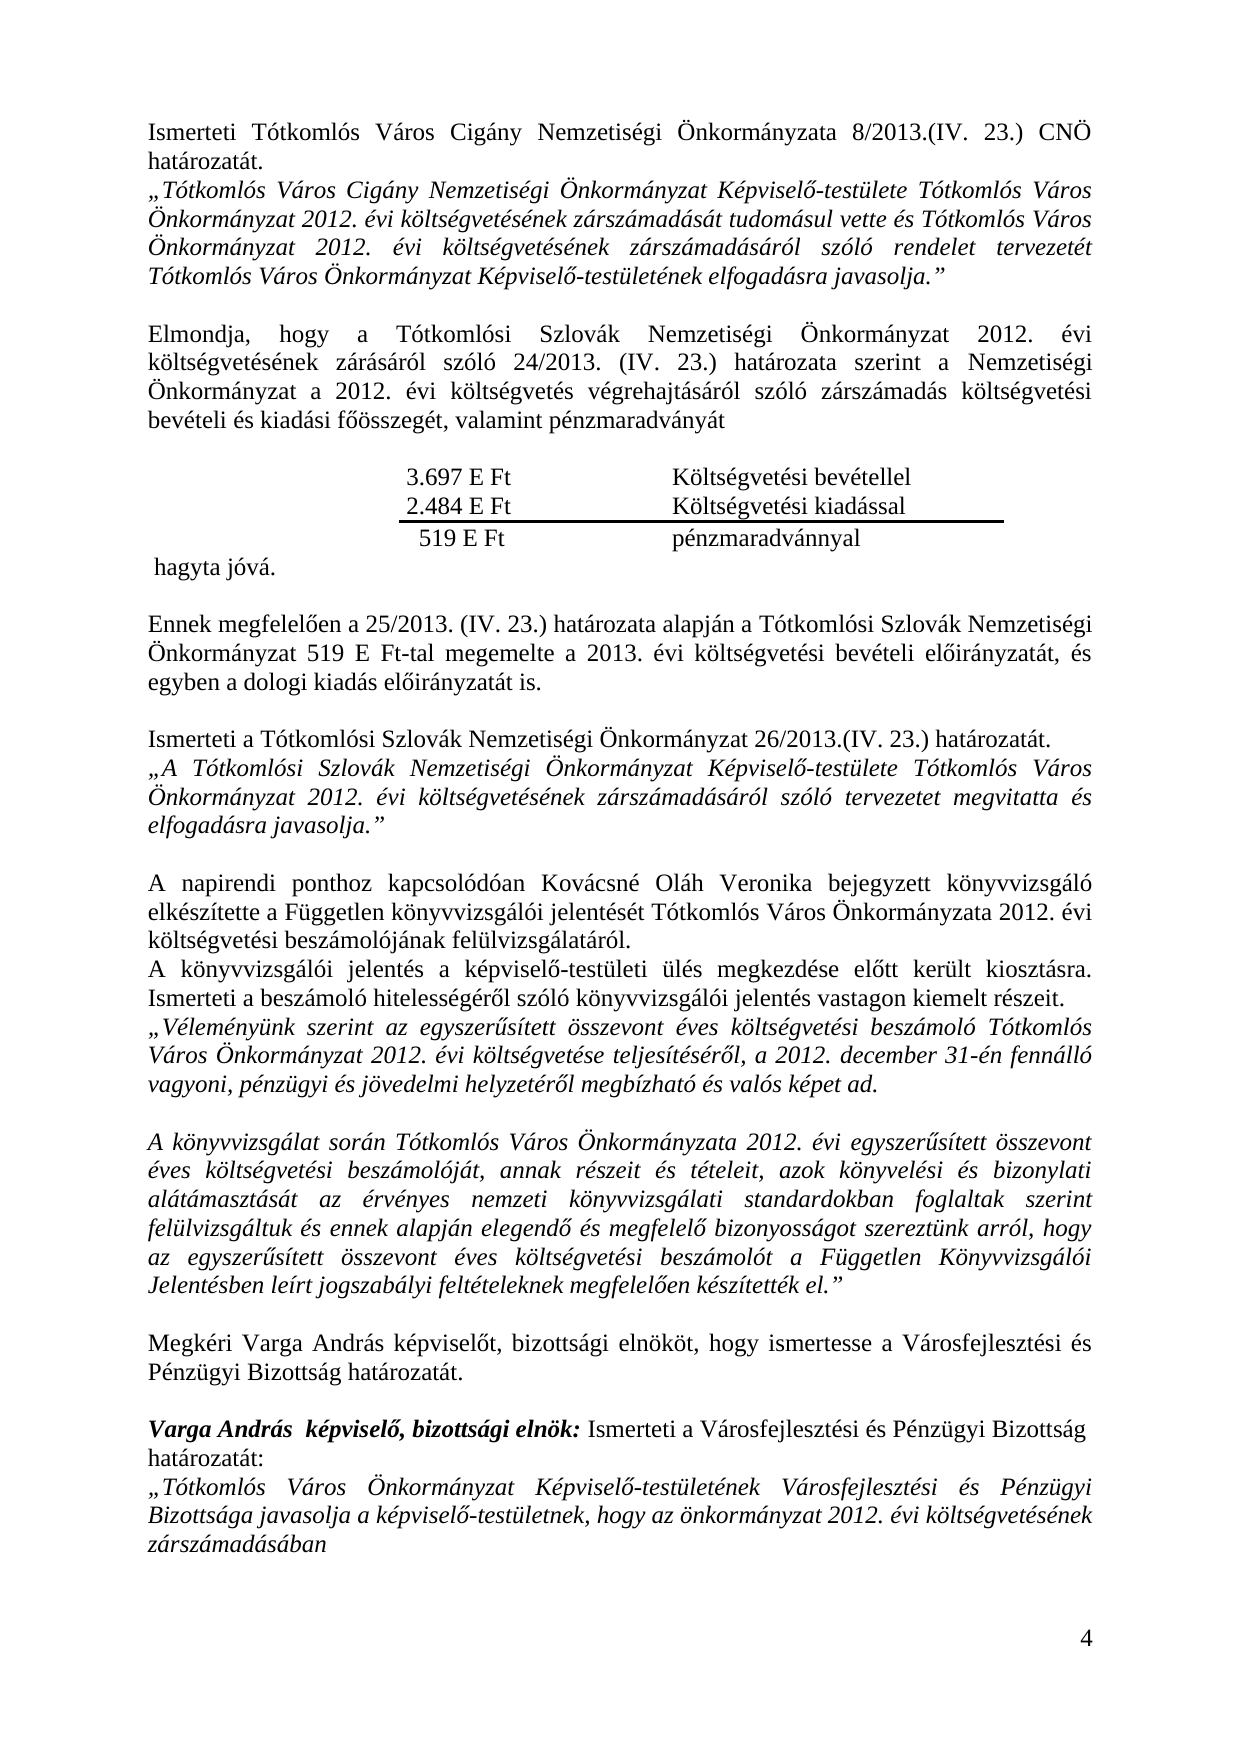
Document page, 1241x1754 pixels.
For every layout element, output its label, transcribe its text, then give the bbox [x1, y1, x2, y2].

text „A Tótkomlósi Szlovák Nemzetiségi Önkormányzat Képviselő-testülete Tótkomlós Város Önkormányzat 2012. évi költségvetésének zárszámadásáról szóló tervezetet megvitatta és elfogadásra javasolja.” [148, 753, 1093, 839]
text Ennek megfelelően a 25/2013. (IV. 23.) határozata alapján a Tótkomlósi Szlovák Nemzetiségi Önkormányzat 519 E Ft-tal megemelte a 2013. évi költségvetési bevételi előirányzatát, és egyben a dologi kiadás előirányzatát is. [148, 609, 1093, 696]
text Ismerteti a Tótkomlósi Szlovák Nemzetiségi Önkormányzat 26/2013.(IV. 23.) határozatát. [148, 724, 1093, 753]
table_cell Költségvetési kiadással [665, 491, 1004, 520]
table_cell pénzmaradvánnyal [665, 523, 1004, 552]
text hagyta jóvá. [148, 552, 1093, 581]
text Megkéri Varga András képviselőt, bizottsági elnököt, hogy ismertesse a Városfejlesztési és Pénzügyi Bizottság határozatát. [148, 1328, 1093, 1386]
text Elmondja, hogy a Tótkomlósi Szlovák Nemzetiségi Önkormányzat 2012. évi költségvetésének zárásáról szóló 24/2013. (IV. 23.) határozata szerint a Nemzetiségi Önkormányzat a 2012. évi költségvetés végrehajtásáról szóló zárszámadás költségvetési bevételi és kiadási főösszegét, valamint pénzmaradványát [148, 319, 1093, 434]
table_header Költségvetési bevétellel [665, 463, 1004, 491]
text A könyvvizsgálói jelentés a képviselő-testületi ülés megkezdése előtt került kiosztásra. Ismerteti a beszámoló hitelességéről szóló könyvvizsgálói jelentés vastagon kiemelt részeit. [148, 954, 1093, 1012]
text „Tótkomlós Város Önkormányzat Képviselő-testületének Városfejlesztési és Pénzügyi Bizottsága javasolja a képviselő-testületnek, hogy az önkormányzat 2012. évi költségvetésének zárszámadásában [148, 1472, 1093, 1558]
table_header 3.697 E Ft [399, 463, 664, 491]
text A napirendi ponthoz kapcsolódóan Kovácsné Oláh Veronika bejegyzett könyvvizsgáló elkészítette a Független könyvvizsgálói jelentését Tótkomlós Város Önkormányzata 2012. évi költségvetési beszámolójának felülvizsgálatáról. [148, 868, 1093, 954]
text Ismerteti Tótkomlós Város Cigány Nemzetiségi Önkormányzata 8/2013.(IV. 23.) CNÖ határozatát. [148, 117, 1093, 175]
table_cell 519 E Ft [399, 523, 664, 552]
text Varga András képviselő, bizottsági elnök: Ismerteti a Városfejlesztési és Pénzügyi Bizottság határozatát: [148, 1414, 1093, 1472]
text „Tótkomlós Város Cigány Nemzetiségi Önkormányzat Képviselő-testülete Tótkomlós Város Önkormányzat 2012. évi költségvetésének zárszámadását tudomásul vette és Tótkomlós Város Önkormányzat 2012. évi költségvetésének zárszámadásáról szóló rendelet tervezetét Tótkomlós Város Önkormányzat Képviselő-testületének elfogadásra javasolja.” [148, 175, 1093, 290]
text A könyvvizsgálat során Tótkomlós Város Önkormányzata 2012. évi egyszerűsített összevont éves költségvetési beszámolóját, annak részeit és tételeit, azok könyvelési és bizonylati alátámasztását az érvényes nemzeti könyvvizsgálati standardokban foglaltak szerint felülvizsgáltuk és ennek alapján elegendő és megfelelő bizonyosságot szereztünk arról, hogy az egyszerűsített összevont éves költségvetési beszámolót a Független Könyvvizsgálói Jelentésben leírt jogszabályi feltételeknek megfelelően készítették el.” [148, 1127, 1093, 1299]
text „Véleményünk szerint az egyszerűsített összevont éves költségvetési beszámoló Tótkomlós Város Önkormányzat 2012. évi költségvetése teljesítéséről, a 2012. december 31-én fennálló vagyoni, pénzügyi és jövedelmi helyzetéről megbízható és valós képet ad. [148, 1012, 1093, 1098]
table_cell 2.484 E Ft [399, 491, 664, 520]
